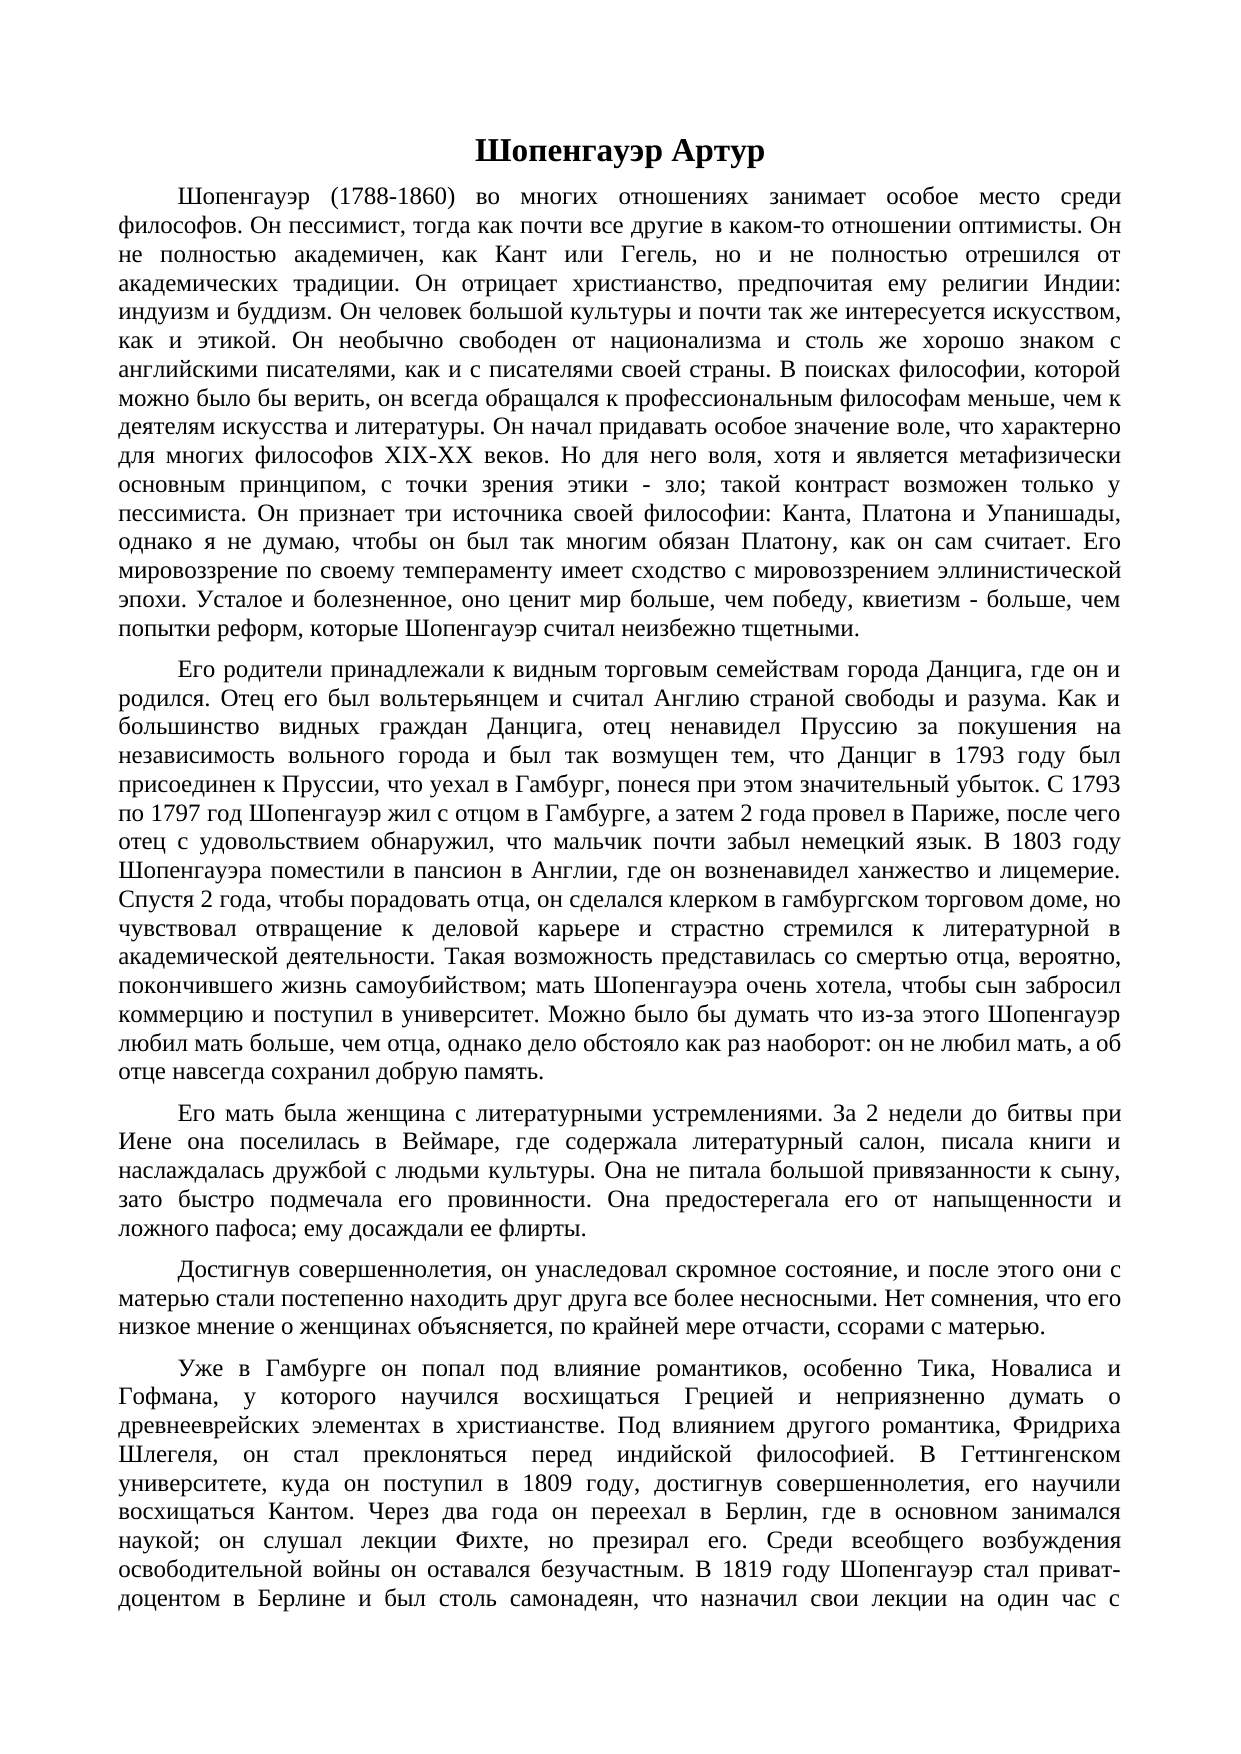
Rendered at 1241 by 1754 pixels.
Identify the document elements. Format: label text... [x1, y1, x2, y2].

text Достигнув совершеннолетия, он унаследовал скромное состояние, и после этого они с матерью стали постепенно находить друг друга все более несносными. Нет сомнения, что его низкое мнение о женщинах объясняется, по крайней мере отчасти, ссорами с матерью. [118, 1254, 1122, 1340]
text Шопенгауэр (1788-1860) во многих отношениях занимает особое место среди философов. Он пессимист, тогда как почти все другие в каком-то отношении оптимисты. Он не полностью академичен, как Кант или Гегель, но и не полностью отрешился от академических традиции. Он отрицает христианство, предпочитая ему религии Индии: индуизм и буддизм. Он человек большой культуры и почти так же интересуется искусством, как и этикой. Он необычно свободен от национализма и столь же хорошо знаком с английскими писателями, как и с писателями своей страны. В поисках философии, которой можно было бы верить, он всегда обращался к профессиональным философам меньше, чем к деятелям искусства и литературы. Он начал придавать особое значение воле, что характерно для многих философов XIX-XX веков. Но для него воля, хотя и является метафизически основным принципом, с точки зрения этики - зло; такой контраст возможен только у пессимиста. Он признает три источника своей философии: Канта, Платона и Упанишады, однако я не думаю, чтобы он был так многим обязан Платону, как он сам считает. Его мировоззрение по своему темпераменту имеет сходство с мировоззрением эллинистической эпохи. Усталое и болезненное, оно ценит мир больше, чeм победу, квиетизм - больше, чем попытки реформ, которые Шопенгауэр считал неизбежно тщетными. [118, 181, 1122, 641]
text Его родители принадлежали к видным торговым семействам города Данцига, где он и родился. Отец его был вольтерьянцем и считал Англию страной свободы и разума. Как и большинство видных граждан Данцига, отец ненавидел Пруссию за покушения на независимость вольного города и был так возмущен тем, что Данциг в 1793 году был присоединен к Пруссии, что уехал в Гамбург, понеся при этом значительный убыток. С 1793 по 1797 год Шопенгауэр жил с отцом в Гамбурге, а затем 2 года провел в Париже, после чего отец с удовольствием обнаружил, что мальчик почти забыл немецкий язык. В 1803 году Шопенгауэра поместили в пансион в Англии, где он возненавидел ханжество и лицемерие. Спустя 2 года, чтобы порадовать отца, он сделался клерком в гамбургском торговом доме, но чувствовал отвращение к деловой карьере и страстно стремился к литературной в академической деятельности. Такая возможность представилась со смертью отца, вероятно, покончившего жизнь самоубийством; мать Шопенгауэра очень хотела, чтобы сын забросил коммерцию и поступил в университет. Можно было бы думать что из-за этого Шопенгауэр любил мать больше, чем отца, однако дело обстояло как раз наоборот: он не любил мать, а об отце навсегда сохранил добрую память. [118, 654, 1122, 1085]
text Шопенгауэр Артур [118, 131, 1122, 169]
text Его мать была женщина с литературными устремлениями. За 2 недели до битвы при Иене она поселилась в Веймаре, где содержала литературный салон, писала книги и наслаждалась дружбой с людьми культуры. Она не питала большой привязанности к сыну, зато быстро подмечала его провинности. Она предостерегала его от напыщенности и ложного пафоса; ему досаждали ее флирты. [118, 1098, 1122, 1241]
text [118, 1353, 1122, 1611]
